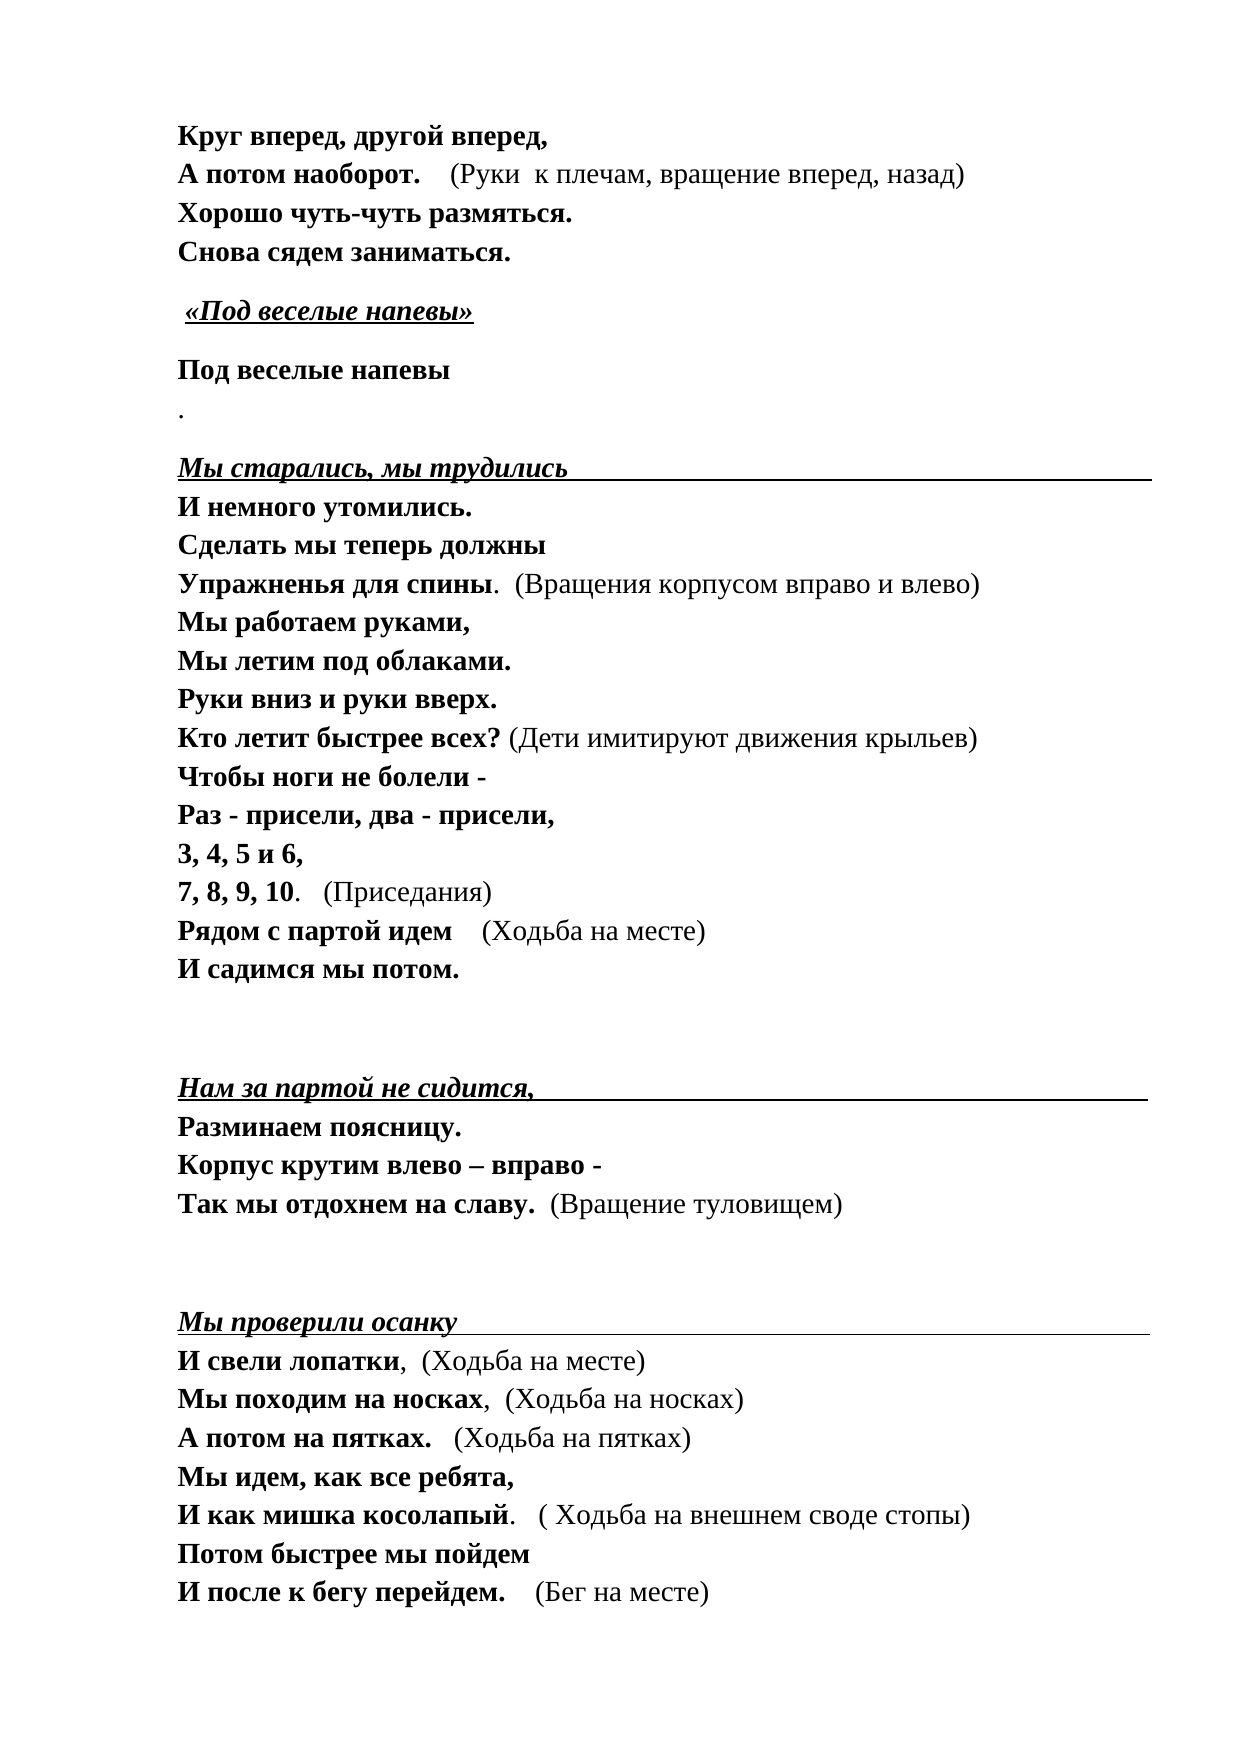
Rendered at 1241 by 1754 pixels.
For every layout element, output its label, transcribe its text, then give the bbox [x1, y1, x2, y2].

text Мы старались, мы трудились И немного утомились. Сделать мы теперь должны Упражненья для спины. (Вращения корпусом вправо и влево) Мы работаем руками, Мы летим под облаками. Руки вниз и руки вверх. Кто летит быстрее всех? (Дети имитируют движения крыльев) Чтобы ноги не болели - Раз - присели, два - присели, 3, 4, 5 и 6, 7, 8, 9, 10. (Приседания) Рядом с партой идем (Ходьба на месте) И садимся мы потом. [177, 480, 1152, 985]
text «Под веселые напевы» [177, 293, 1152, 327]
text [177, 118, 1152, 267]
text Мы старались, мы трудились И немного утомились. Сделать мы теперь должны Упражненья для спины. (Вращения корпусом вправо и влево) Мы работаем руками, Мы летим под облаками. Руки вниз и руки вверх. Кто летит быстрее всех? (Дети имитируют движения крыльев) Чтобы ноги не болели - Раз - присели, два - присели, 3, 4, 5 и 6, 7, 8, 9, 10. (Приседания) Рядом с партой идем (Ходьба на месте) И садимся мы потом. [177, 450, 1152, 479]
text Мы проверили осанку И свели лопатки, (Ходьба на месте) Мы походим на носках, (Ходьба на носках) А потом на пятках. (Ходьба на пятках) Мы идем, как все ребята, И как мишка косолапый. ( Ходьба на внешнем своде стопы) Потом быстрее мы пойдем И после к бегу перейдем. (Бег на месте) [177, 1304, 1152, 1608]
text Нам за партой не сидится, Разминаем поясницу. Корпус крутим влево – вправо - Так мы отдохнем на славу. (Вращение туловищем) [177, 1070, 1152, 1219]
text Под веселые напевы х занятиях и самоподготовке.ть.ут размять все части телаПовернемся вправо, влево. Руки вверх! Руки вниз! Вверх! А теперь наклонись! Вправо, влево головою! Руки вверх! Перед собою! Топни правою ногой! Вправо шаг! На месте стой! Топни левою ногой! Влево шаг. И снова стой. [177, 352, 1152, 424]
